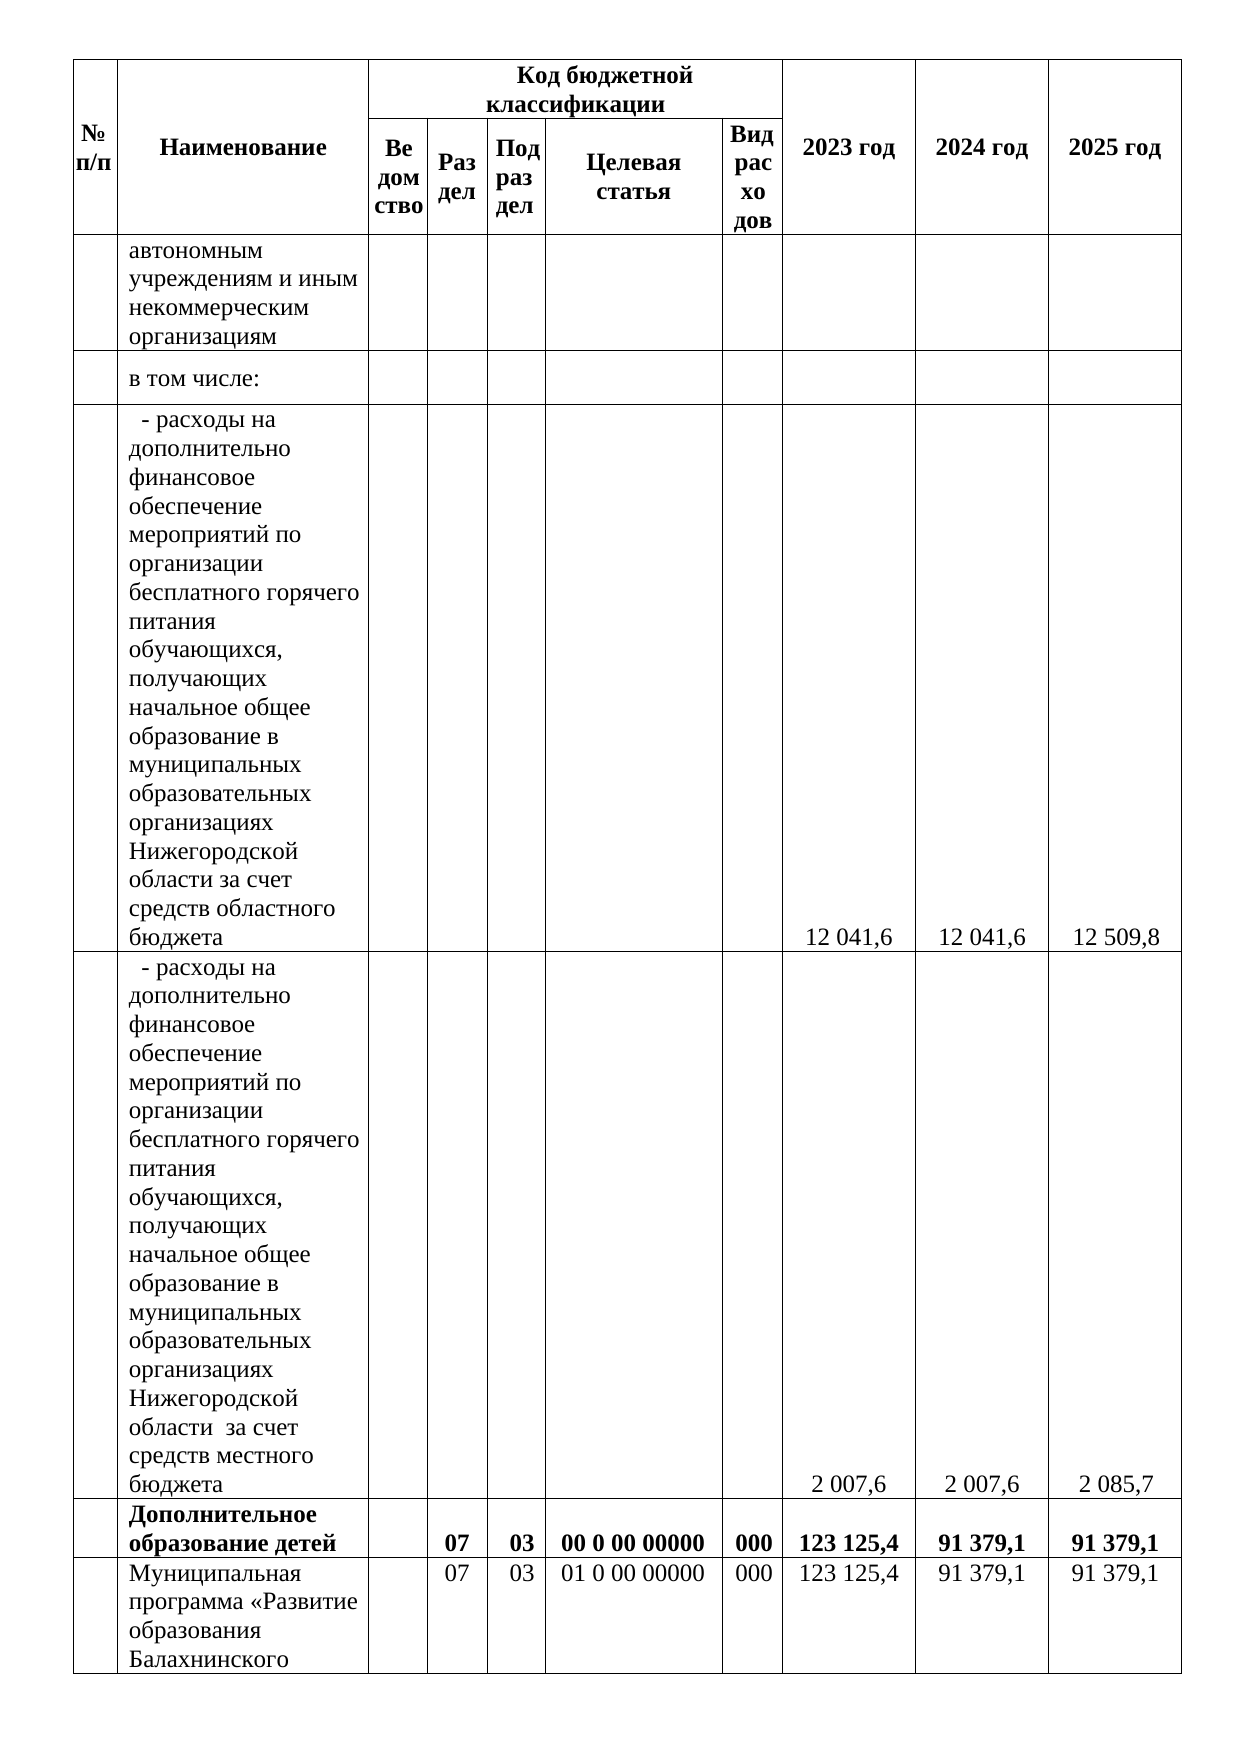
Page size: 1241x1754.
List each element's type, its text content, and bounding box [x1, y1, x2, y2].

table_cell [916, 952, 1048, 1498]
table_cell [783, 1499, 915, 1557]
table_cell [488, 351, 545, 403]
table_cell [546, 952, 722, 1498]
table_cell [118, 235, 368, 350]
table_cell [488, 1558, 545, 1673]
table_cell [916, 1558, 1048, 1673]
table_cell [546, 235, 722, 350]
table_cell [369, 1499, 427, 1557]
table_header 2025 год [1049, 60, 1181, 234]
table_header № п/п [74, 60, 117, 234]
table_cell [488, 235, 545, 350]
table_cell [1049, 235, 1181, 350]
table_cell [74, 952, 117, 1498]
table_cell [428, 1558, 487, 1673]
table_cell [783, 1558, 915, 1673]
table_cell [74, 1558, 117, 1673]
table_header 2024 год [916, 60, 1048, 234]
table_cell Под раз дел [488, 119, 545, 234]
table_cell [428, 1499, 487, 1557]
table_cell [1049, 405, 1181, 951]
table_cell Ве дом ство [369, 119, 427, 234]
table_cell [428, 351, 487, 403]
table_header 2023 год [783, 60, 915, 234]
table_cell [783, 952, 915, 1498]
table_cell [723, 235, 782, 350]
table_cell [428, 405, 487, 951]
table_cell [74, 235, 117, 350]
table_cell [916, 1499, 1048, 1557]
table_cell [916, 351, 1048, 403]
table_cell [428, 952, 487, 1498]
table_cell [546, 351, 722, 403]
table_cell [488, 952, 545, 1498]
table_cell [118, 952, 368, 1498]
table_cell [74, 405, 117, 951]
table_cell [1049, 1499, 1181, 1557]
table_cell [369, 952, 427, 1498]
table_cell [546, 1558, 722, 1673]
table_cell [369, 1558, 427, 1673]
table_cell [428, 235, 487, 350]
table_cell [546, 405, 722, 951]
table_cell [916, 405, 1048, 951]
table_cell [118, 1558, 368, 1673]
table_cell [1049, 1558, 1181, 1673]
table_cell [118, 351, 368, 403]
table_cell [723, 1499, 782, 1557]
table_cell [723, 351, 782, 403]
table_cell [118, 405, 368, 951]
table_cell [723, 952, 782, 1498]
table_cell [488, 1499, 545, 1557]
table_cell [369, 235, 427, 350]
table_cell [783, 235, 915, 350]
table_cell Вид рас хо дов [723, 119, 782, 234]
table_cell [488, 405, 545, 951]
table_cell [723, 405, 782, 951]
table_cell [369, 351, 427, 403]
table_cell Раз дел [428, 119, 487, 234]
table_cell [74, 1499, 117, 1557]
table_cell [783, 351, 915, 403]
table_cell Целевая статья [546, 119, 722, 234]
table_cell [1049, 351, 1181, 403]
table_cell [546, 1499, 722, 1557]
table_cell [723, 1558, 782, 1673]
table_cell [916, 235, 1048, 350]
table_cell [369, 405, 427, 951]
table_header Наименование [118, 60, 368, 234]
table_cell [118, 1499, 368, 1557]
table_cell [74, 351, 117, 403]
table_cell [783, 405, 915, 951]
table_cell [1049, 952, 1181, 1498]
table_header Код бюджетной классификации [369, 60, 782, 118]
